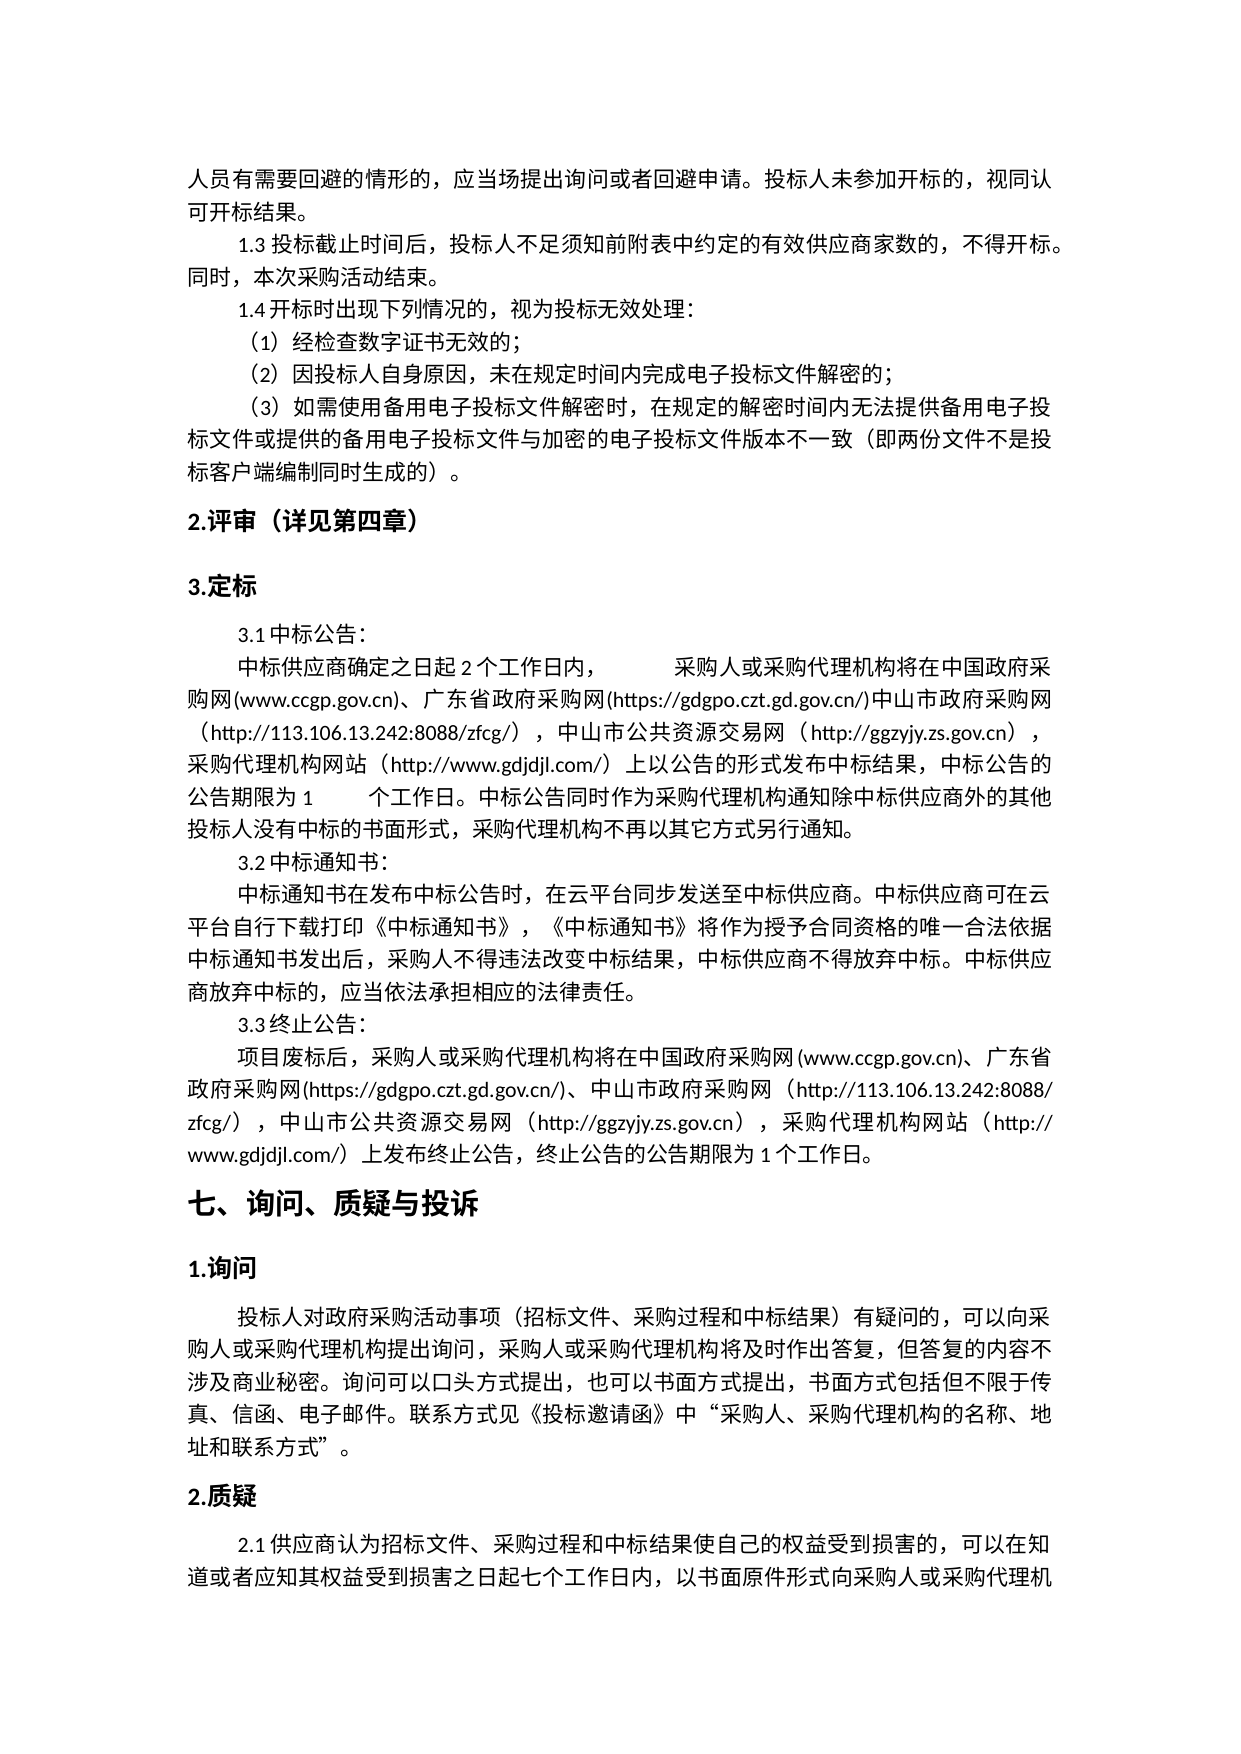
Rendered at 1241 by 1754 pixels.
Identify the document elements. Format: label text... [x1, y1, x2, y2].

text 3.3终止公告： [187, 1007, 1053, 1039]
text 1.4开标时出现下列情况的，视为投标无效处理： [187, 292, 1053, 324]
text 七、询问、质疑与投诉 [187, 1169, 1053, 1234]
text 3.2中标通知书： [187, 844, 1053, 877]
text （1）经检查数字证书无效的； [187, 324, 1053, 357]
text 2.质疑 [187, 1462, 1053, 1527]
text 3.定标 [187, 552, 1053, 617]
text 中标供应商确定之日起2个工作日内， 采购人或采购代理机构将在中国政府采购网(www.ccgp.gov.cn)、广东省政府采购网(https://gdgpo.czt.gd.gov.cn/)中山市政府采购网（http://113.106.13.242:8088/zfcg/），中山市公共资源交易网（http://ggzyjy.zs.gov.cn），采购代理机构网站（http://www.gdjdjl.com/）上以公告的形式发布中标结果，中标公告的公告期限为 1 个工作日。中标公告同时作为采购代理机构通知除中标供应商外的其他投标人没有中标的书面形式，采购代理机构不再以其它方式另行通知。 [187, 649, 1053, 844]
text 项目废标后，采购人或采购代理机构将在中国政府采购网(www.ccgp.gov.cn)、广东省政府采购网(https://gdgpo.czt.gd.gov.cn/)、中山市政府采购网（http://113.106.13.242:8088/zfcg/），中山市公共资源交易网（http://ggzyjy.zs.gov.cn），采购代理机构网站（http://www.gdjdjl.com/）上发布终止公告，终止公告的公告期限为1个工作日。 [187, 1039, 1053, 1169]
text 3.1中标公告： [187, 617, 1053, 649]
text （2）因投标人自身原因，未在规定时间内完成电子投标文件解密的； [187, 357, 1053, 389]
text 2.评审（详见第四章） [187, 487, 1053, 552]
text 投标人对政府采购活动事项（招标文件、采购过程和中标结果）有疑问的，可以向采购人或采购代理机构提出询问，采购人或采购代理机构将及时作出答复，但答复的内容不涉及商业秘密。询问可以口头方式提出，也可以书面方式提出，书面方式包括但不限于传真、信函、电子邮件。联系方式见《投标邀请函》中“采购人、采购代理机构的名称、地址和联系方式”。 [187, 1299, 1053, 1462]
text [187, 162, 1053, 227]
text （3）如需使用备用电子投标文件解密时，在规定的解密时间内无法提供备用电子投标文件或提供的备用电子投标文件与加密的电子投标文件版本不一致（即两份文件不是投标客户端编制同时生成的）。 [187, 389, 1053, 487]
text 1.3 投标截止时间后，投标人不足须知前附表中约定的有效供应商家数的，不得开标。同时，本次采购活动结束。 [187, 227, 1053, 292]
text 1.询问 [187, 1234, 1053, 1299]
text 中标通知书在发布中标公告时，在云平台同步发送至中标供应商。中标供应商可在云平台自行下载打印《中标通知书》，《中标通知书》将作为授予合同资格的唯一合法依据。中标通知书发出后，采购人不得违法改变中标结果，中标供应商不得放弃中标。中标供应商放弃中标的，应当依法承担相应的法律责任。 [187, 877, 1053, 1007]
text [187, 1527, 1053, 1592]
